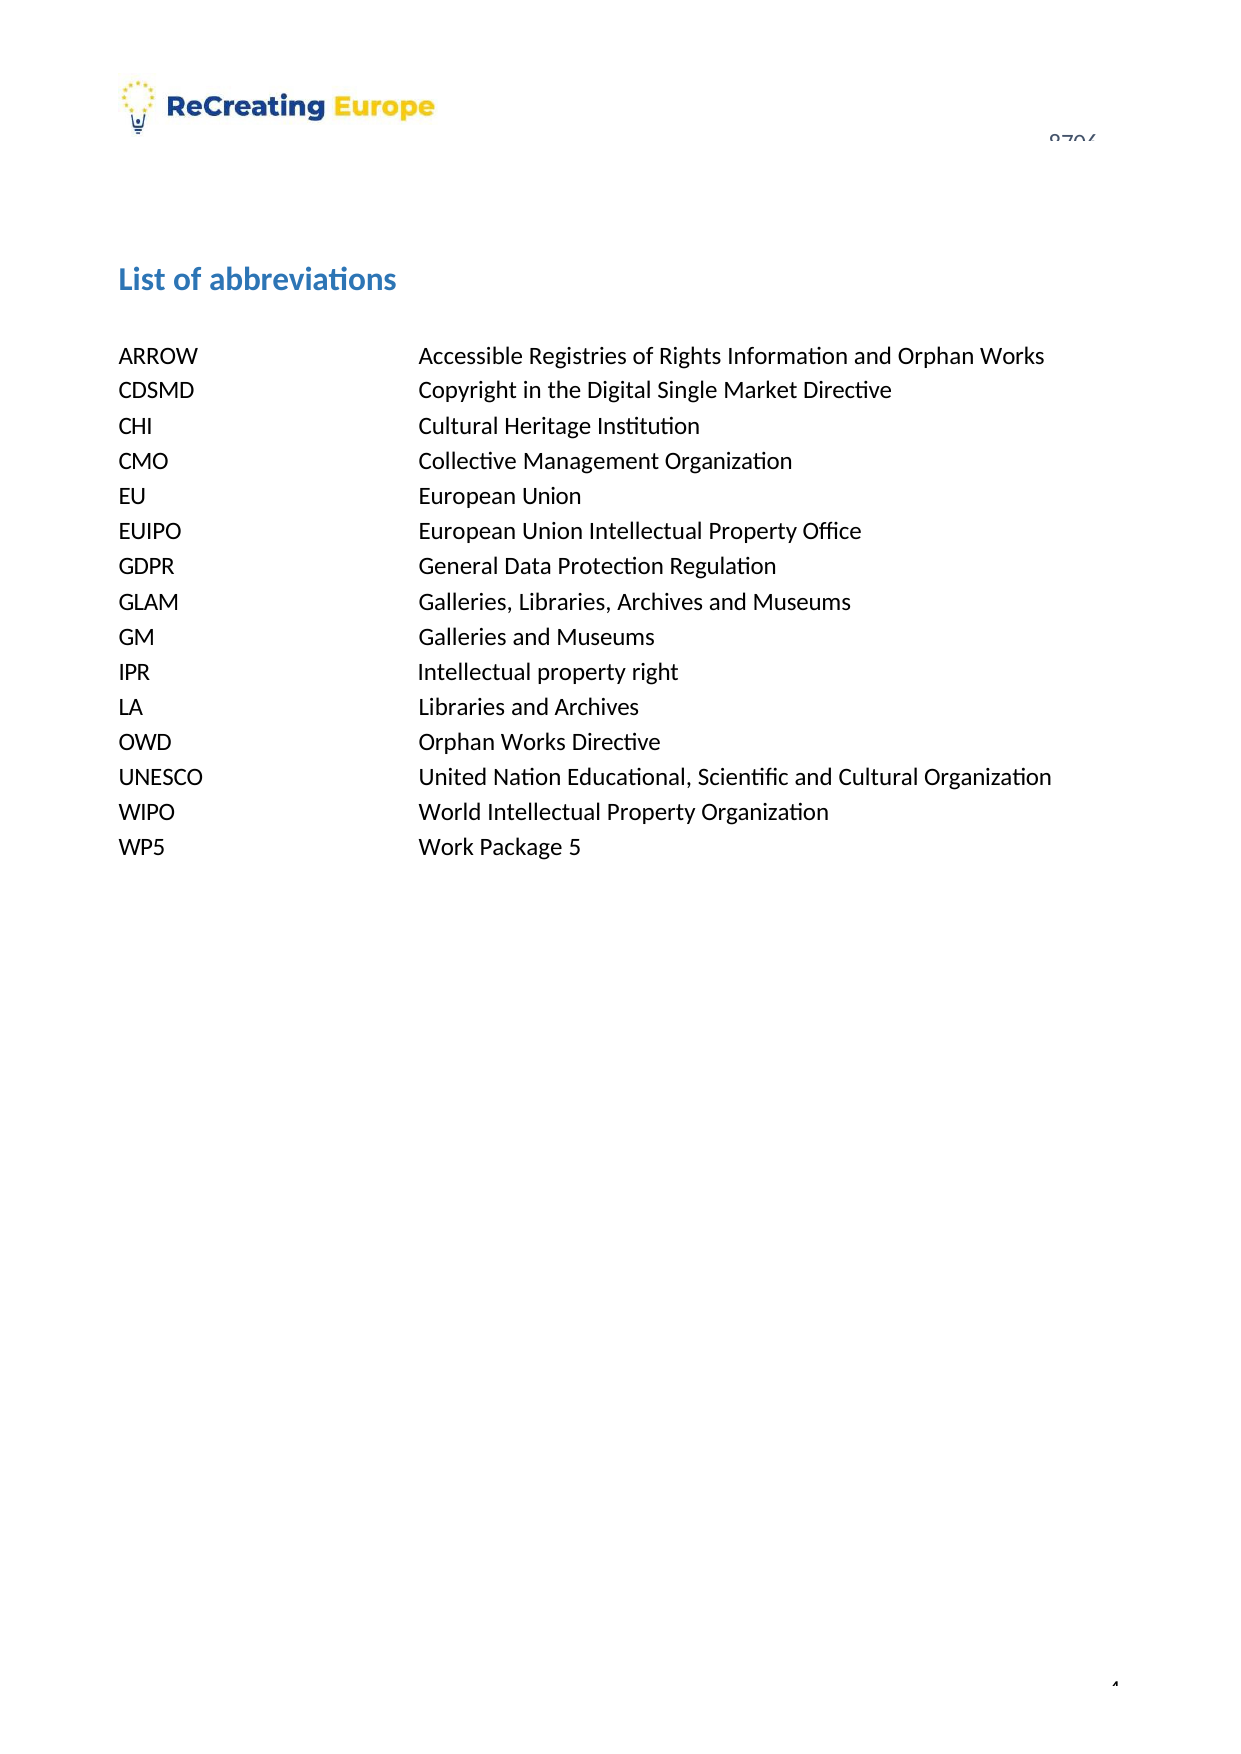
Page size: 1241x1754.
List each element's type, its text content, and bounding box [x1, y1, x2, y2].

subtitle EUIPO European Union Intellectual Property Office [118, 515, 1136, 546]
subtitle WIPO World Intellectual Property Organization [118, 796, 1136, 827]
subtitle WP5 Work Package 5 [118, 831, 1136, 862]
subtitle OWD Orphan Works Directive [118, 726, 1136, 756]
picture [118, 73, 438, 137]
subtitle GDPR General Data Protection Regulation [118, 550, 1136, 581]
subtitle ARROW Accessible Registries of Rights Information and Orphan Works [118, 340, 1136, 370]
subtitle CHI Cultural Heritage Institution [118, 410, 1136, 441]
subtitle IPR Intellectual property right [118, 656, 1136, 687]
subtitle CMO Collective Management Organization [118, 445, 1136, 476]
subtitle List of abbreviations [118, 258, 1136, 299]
subtitle LA Libraries and Archives [118, 691, 1136, 722]
subtitle EU European Union [118, 481, 1136, 511]
subtitle GLAM Galleries, Libraries, Archives and Museums [118, 586, 1136, 616]
subtitle GM Galleries and Museums [118, 621, 1136, 651]
subtitle CDSMD Copyright in the Digital Single Market Directive [118, 375, 1136, 405]
subtitle UNESCO United Nation Educational, Scientific and Cultural Organization [118, 761, 1136, 792]
